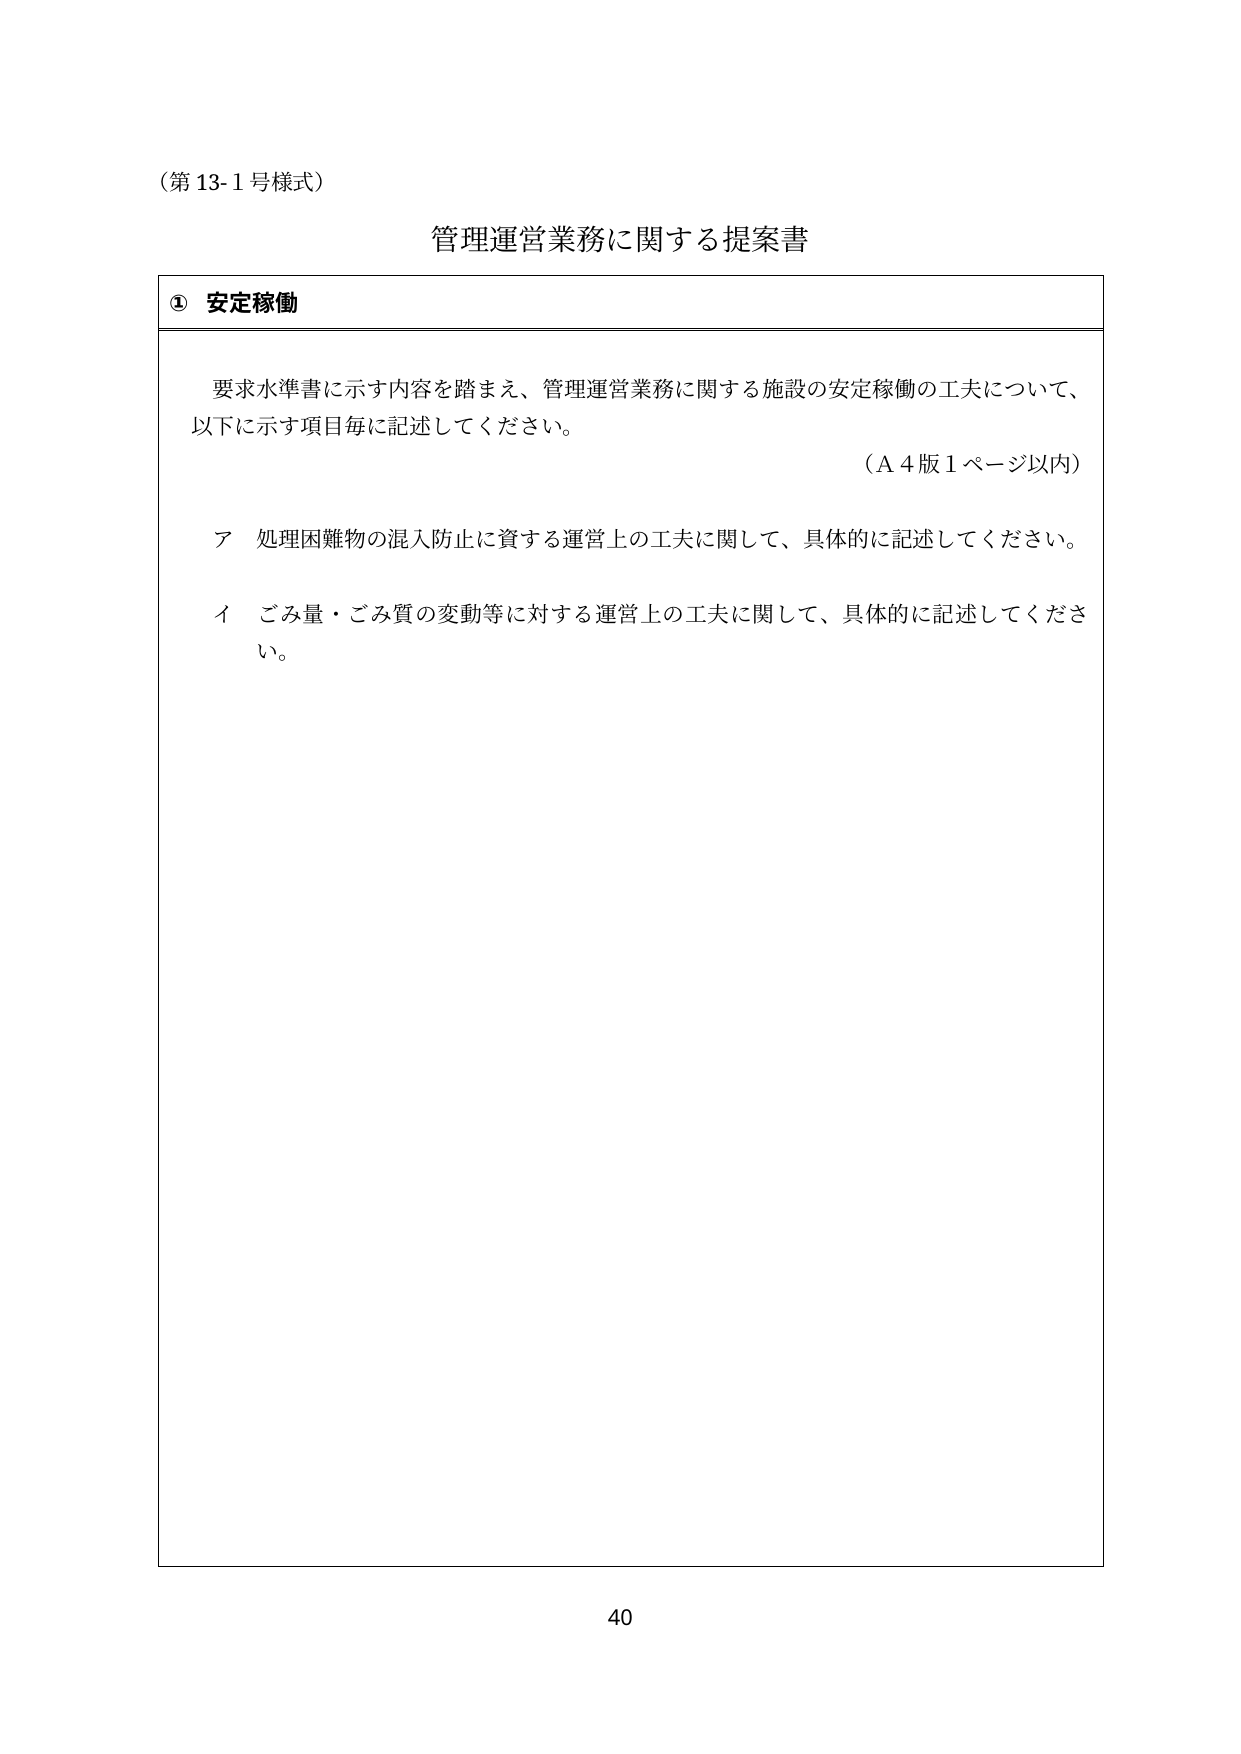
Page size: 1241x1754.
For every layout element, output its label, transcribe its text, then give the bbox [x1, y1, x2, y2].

table_header 安定稼働 [159, 276, 1103, 328]
text （第13-１号様式） [148, 162, 1092, 200]
table_cell 要求水準書に示す内容を踏まえ、管理運営業務に関する施設の安定稼働の工夫について、以下に示す項目毎に記述してください。 （Ａ４版１ページ以内） ア 処理困難物の混入防止に資する運営上の工夫に関して、具体的に記述してください。 イ ごみ量・ごみ質の変動等に対する運営上の工夫に関して、具体的に記述してください。 [159, 331, 1103, 1566]
text 管理運営業務に関する提案書 [148, 200, 1092, 275]
